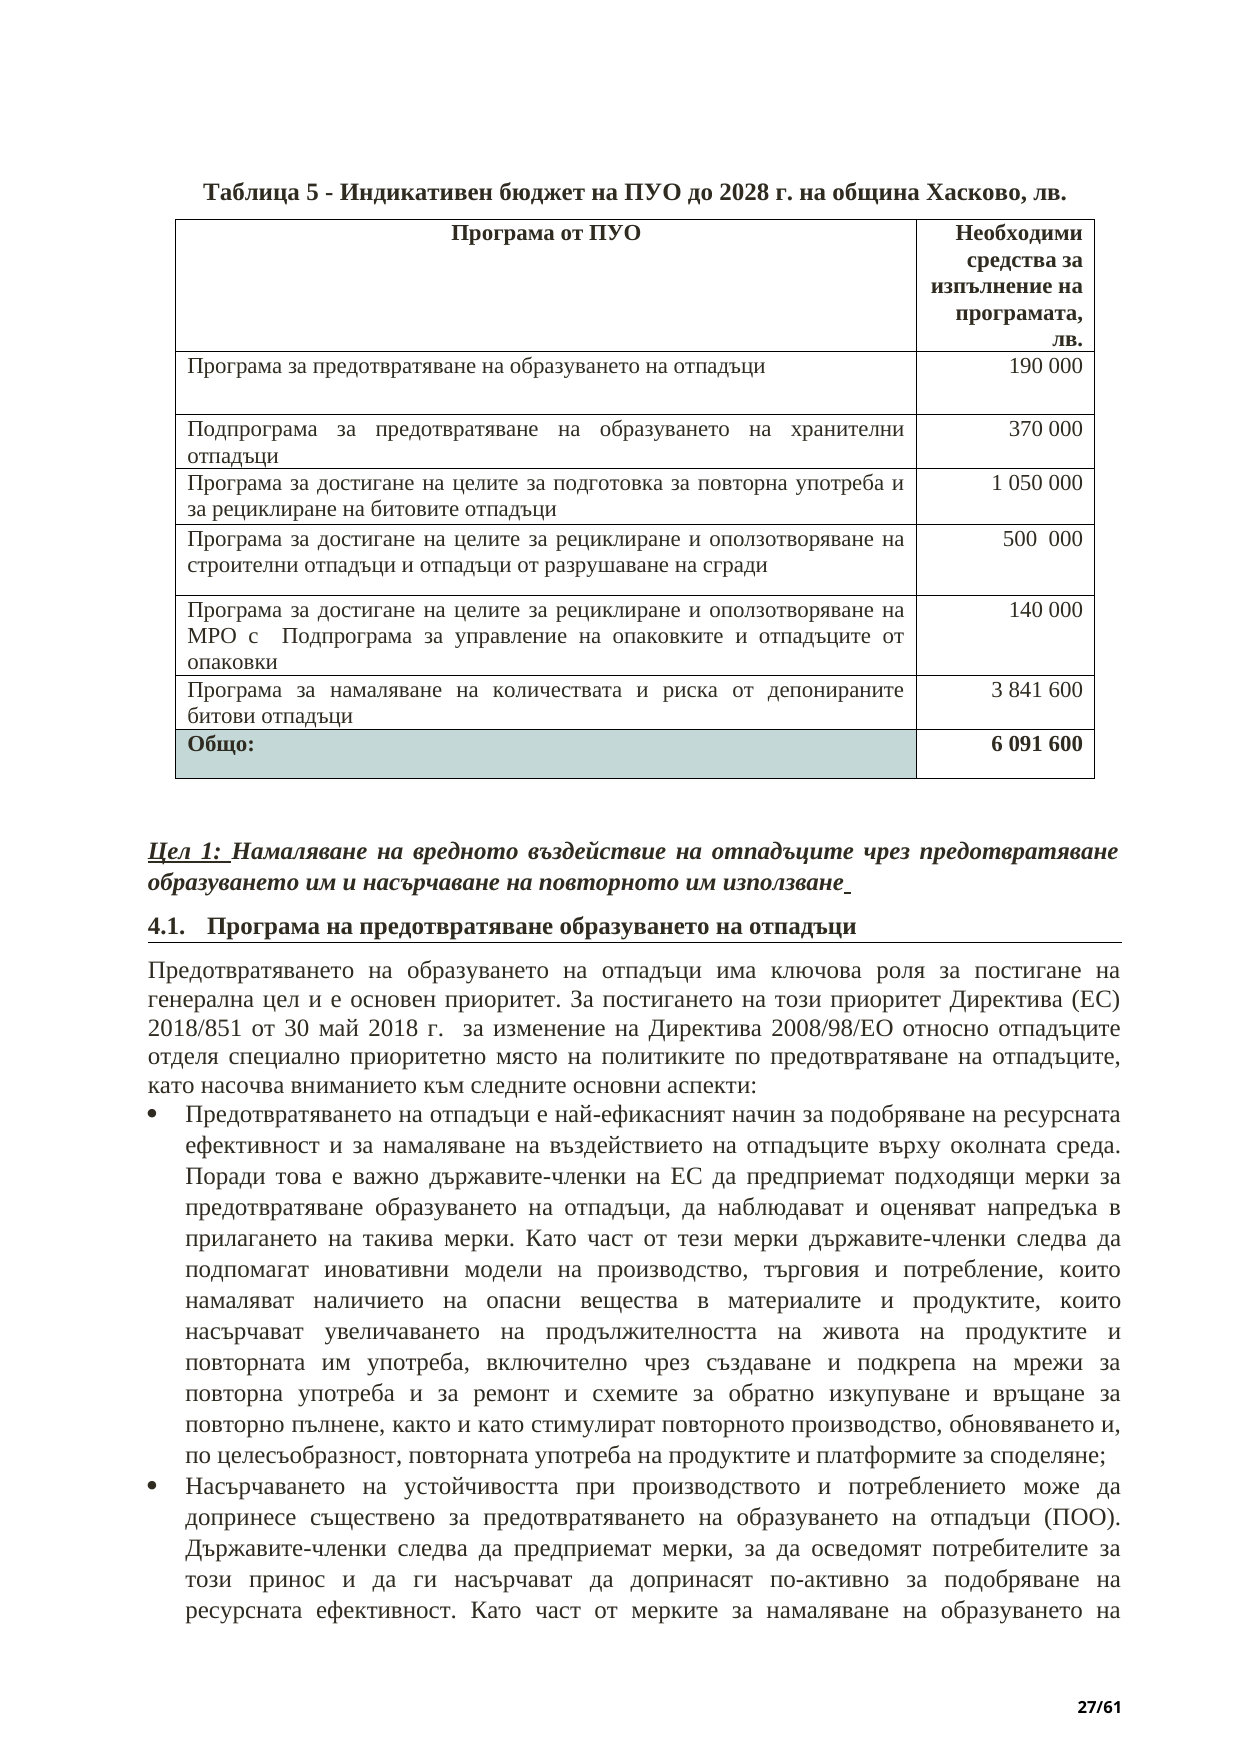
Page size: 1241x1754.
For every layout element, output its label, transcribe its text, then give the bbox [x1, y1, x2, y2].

table_cell Общо: [176, 730, 916, 778]
table_cell Програма за достигане на целите за рециклиране и оползотворяване на строителни отпадъци и отпадъци от разрушаване на сгради [176, 525, 916, 595]
text Таблица 5 - Индикативен бюджет на ПУО до 2028 г. на община Хасково, лв. [148, 177, 1122, 206]
table_cell Програма за достигане на целите за подготовка за повторна употреба и за рециклиране на битовите отпадъци [176, 469, 916, 523]
table_cell Програма за предотвратяване на образуването на отпадъци [176, 352, 916, 414]
table_header Програма от ПУО [176, 220, 916, 351]
table_cell 370 000 [917, 415, 1094, 468]
table_cell Подпрограма за предотвратяване на образуването на хранителни отпадъци [176, 415, 916, 468]
table_cell 140 000 [917, 596, 1094, 675]
table_header Необходими средства за изпълнение на програмата, лв. [917, 220, 1094, 351]
table_cell 190 000 [917, 352, 1094, 414]
table_cell 3 841 600 [917, 676, 1094, 728]
table_cell 6 091 600 [917, 730, 1094, 778]
list Предотвратяването на отпадъци е най-ефикасният начин за подобряване на ресурсната ефективност и за намаляване на въздействието на отпадъците върху околната среда. Поради това е важно държавите-членки на ЕС да предприемат подходящи мерки за предотвратяване образуването на отпадъци, да наблюдават и оценяват напредъка в прилагането на такива мерки. Като част от тези мерки държавите-членки следва да подпомагат иновативни модели на производство, търговия и потребление, които намаляват наличието на опасни вещества в материалите и продуктите, които насърчават увеличаването на продължителността на живота на продуктите и повторната им употреба, включително чрез създаване и подкрепа на мрежи за повторна употреба и за ремонт и схемите за обратно изкупуване и връщане за повторно пълнене, както и като стимулират повторното производство, обновяването и, по целесъобразност, повторната употреба на продуктите и платформите за споделяне; [148, 1099, 1122, 1469]
table_cell Програма за намаляване на количествата и риска от депонираните битови отпадъци [176, 676, 916, 728]
text Предотвратяването на образуването на отпадъци има ключова роля за постигане на генерална цел и е основен приоритет. За постигането на този приоритет Директива (ЕС) 2018/851 от 30 май 2018 г. за изменение на Директива 2008/98/ЕО относно отпадъците отделя специално приоритетно място на политиките по предотвратяване на отпадъците, като насочва вниманието към следните основни аспекти: [148, 955, 1122, 1099]
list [148, 1471, 1122, 1624]
table_cell Програма за достигане на целите за рециклиране и оползотворяване на МРО с Подпрограма за управление на опаковките и отпадъците от опаковки [176, 596, 916, 675]
table_cell 500 000 [917, 525, 1094, 595]
table_cell 1 050 000 [917, 469, 1094, 523]
list Програма на предотвратяване образуването на отпадъци [148, 911, 1122, 942]
text Цел 1: Намаляване на вредното въздействие на отпадъците чрез предотвратяване образуването им и насърчаване на повторното им използване [148, 836, 1122, 896]
